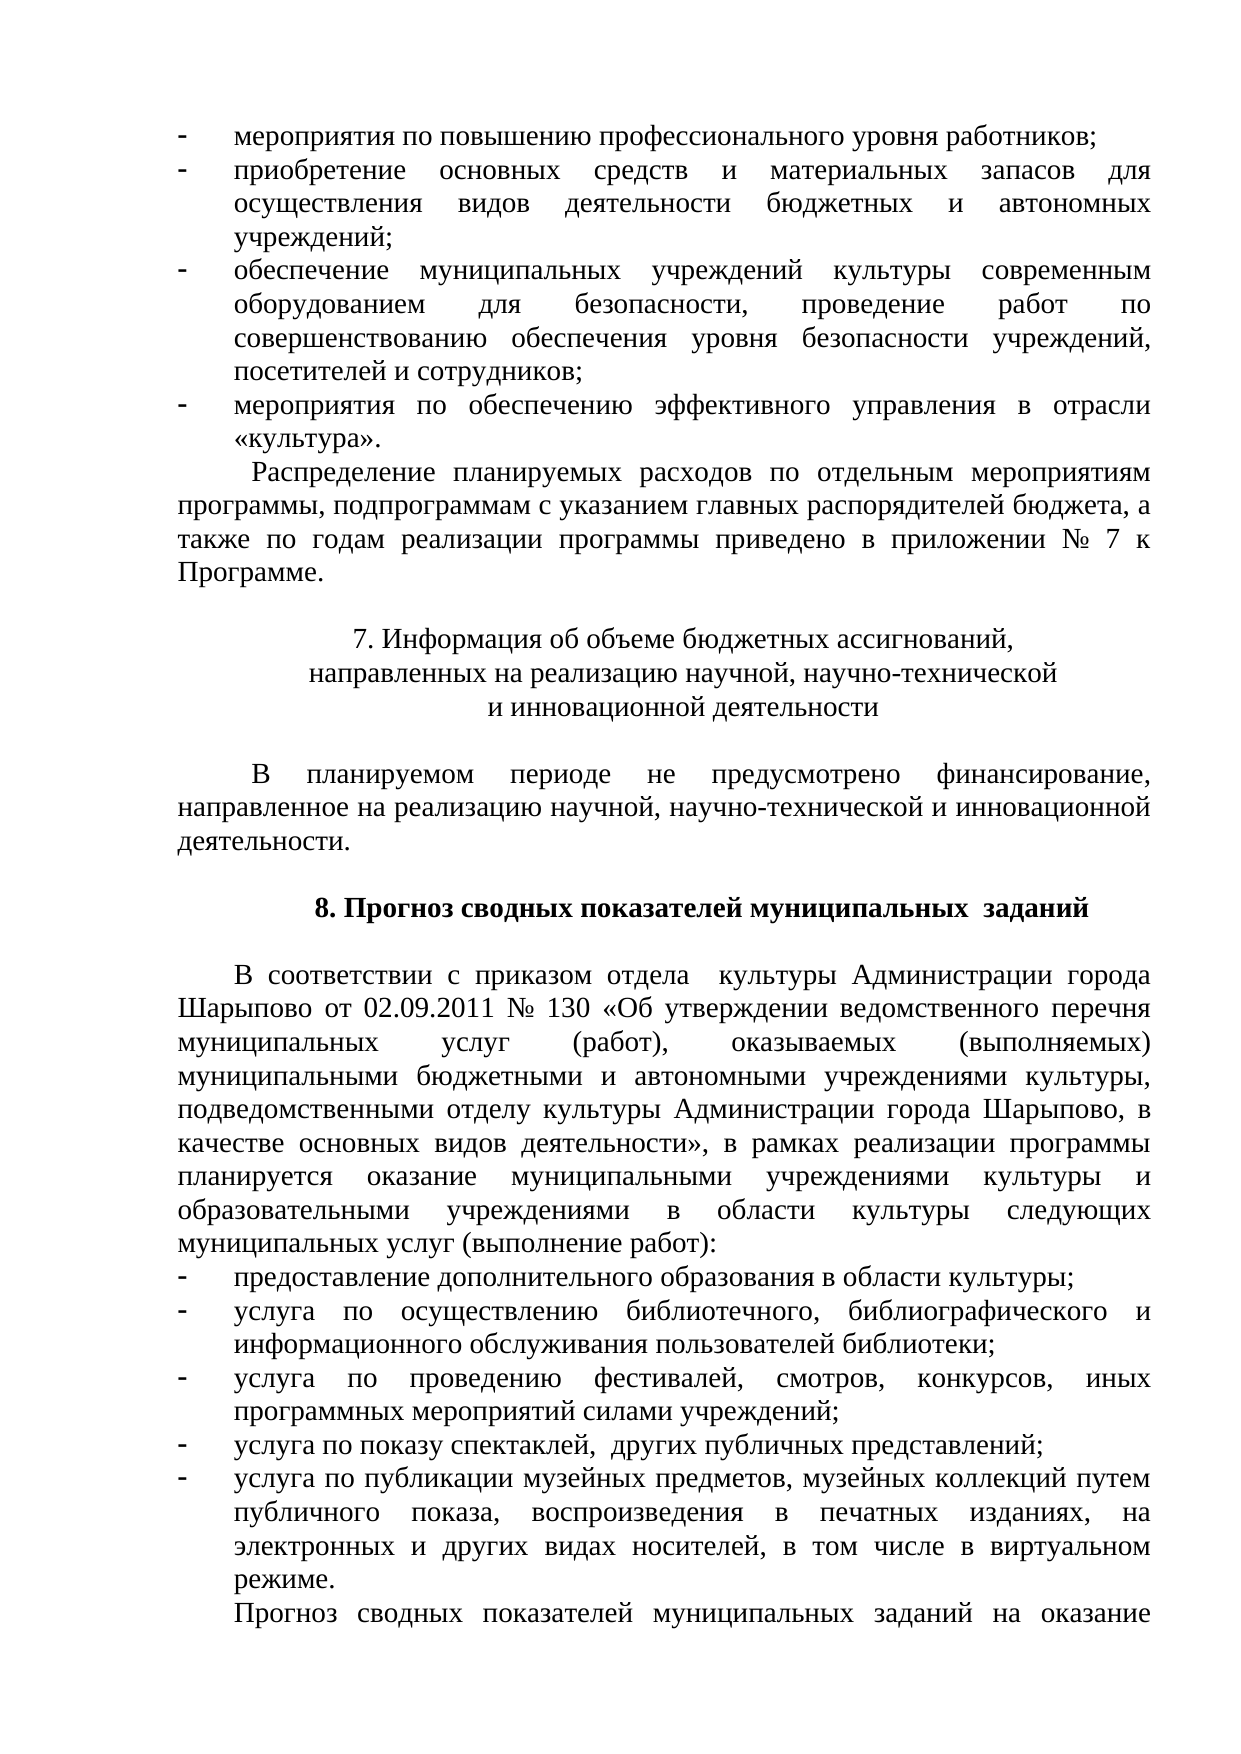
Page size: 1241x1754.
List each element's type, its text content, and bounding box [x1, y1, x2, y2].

text направленных на реализацию научной, научно-технической [215, 655, 1152, 689]
text Распределение планируемых расходов по отдельным мероприятиям программы, подпрограммам с указанием главных распорядителей бюджета, а также по годам реализации программы приведено в приложении № 7 к Программе. [177, 454, 1152, 588]
list мероприятия по обеспечению эффективного управления в отрасли «культура». [177, 387, 1152, 454]
list услуга по показу спектаклей, других публичных представлений; [177, 1427, 1152, 1461]
list услуга по осуществлению библиотечного, библиографического и информационного обслуживания пользователей библиотеки; [177, 1293, 1152, 1360]
list услуга по проведению фестивалей, смотров, конкурсов, иных программных мероприятий силами учреждений; [177, 1360, 1152, 1427]
text 7. Информация об объеме бюджетных ассигнований, [215, 622, 1152, 655]
text и инновационной деятельности [215, 689, 1152, 722]
list обеспечение муниципальных учреждений культуры современным оборудованием для безопасности, проведение работ по совершенствованию обеспечения уровня безопасности учреждений, посетителей и сотрудников; [177, 252, 1152, 387]
text В планируемом периоде не предусмотрено финансирование, направленное на реализацию научной, научно-технической и инновационной деятельности. [177, 756, 1152, 856]
list услуга по публикации музейных предметов, музейных коллекций путем публичного показа, воспроизведения в печатных изданиях, на электронных и других видах носителей, в том числе в виртуальном режиме. [177, 1461, 1152, 1595]
list мероприятия по повышению профессионального уровня работников; [177, 118, 1152, 152]
list приобретение основных средств и материальных запасов для осуществления видов деятельности бюджетных и автономных учреждений; [177, 152, 1152, 252]
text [177, 1595, 1152, 1628]
list предоставление дополнительного образования в области культуры; [177, 1259, 1152, 1293]
text В соответствии с приказом отдела культуры Администрации города Шарыпово от 02.09.2011 № 130 «Об утверждении ведомственного перечня муниципальных услуг (работ), оказываемых (выполняемых) муниципальными бюджетными и автономными учреждениями культуры, подведомственными отделу культуры Администрации города Шарыпово, в качестве основных видов деятельности», в рамках реализации программы планируется оказание муниципальными учреждениями культуры и образовательными учреждениями в области культуры следующих муниципальных услуг (выполнение работ): [177, 957, 1152, 1259]
text 8. Прогноз сводных показателей муниципальных заданий [177, 890, 1152, 923]
